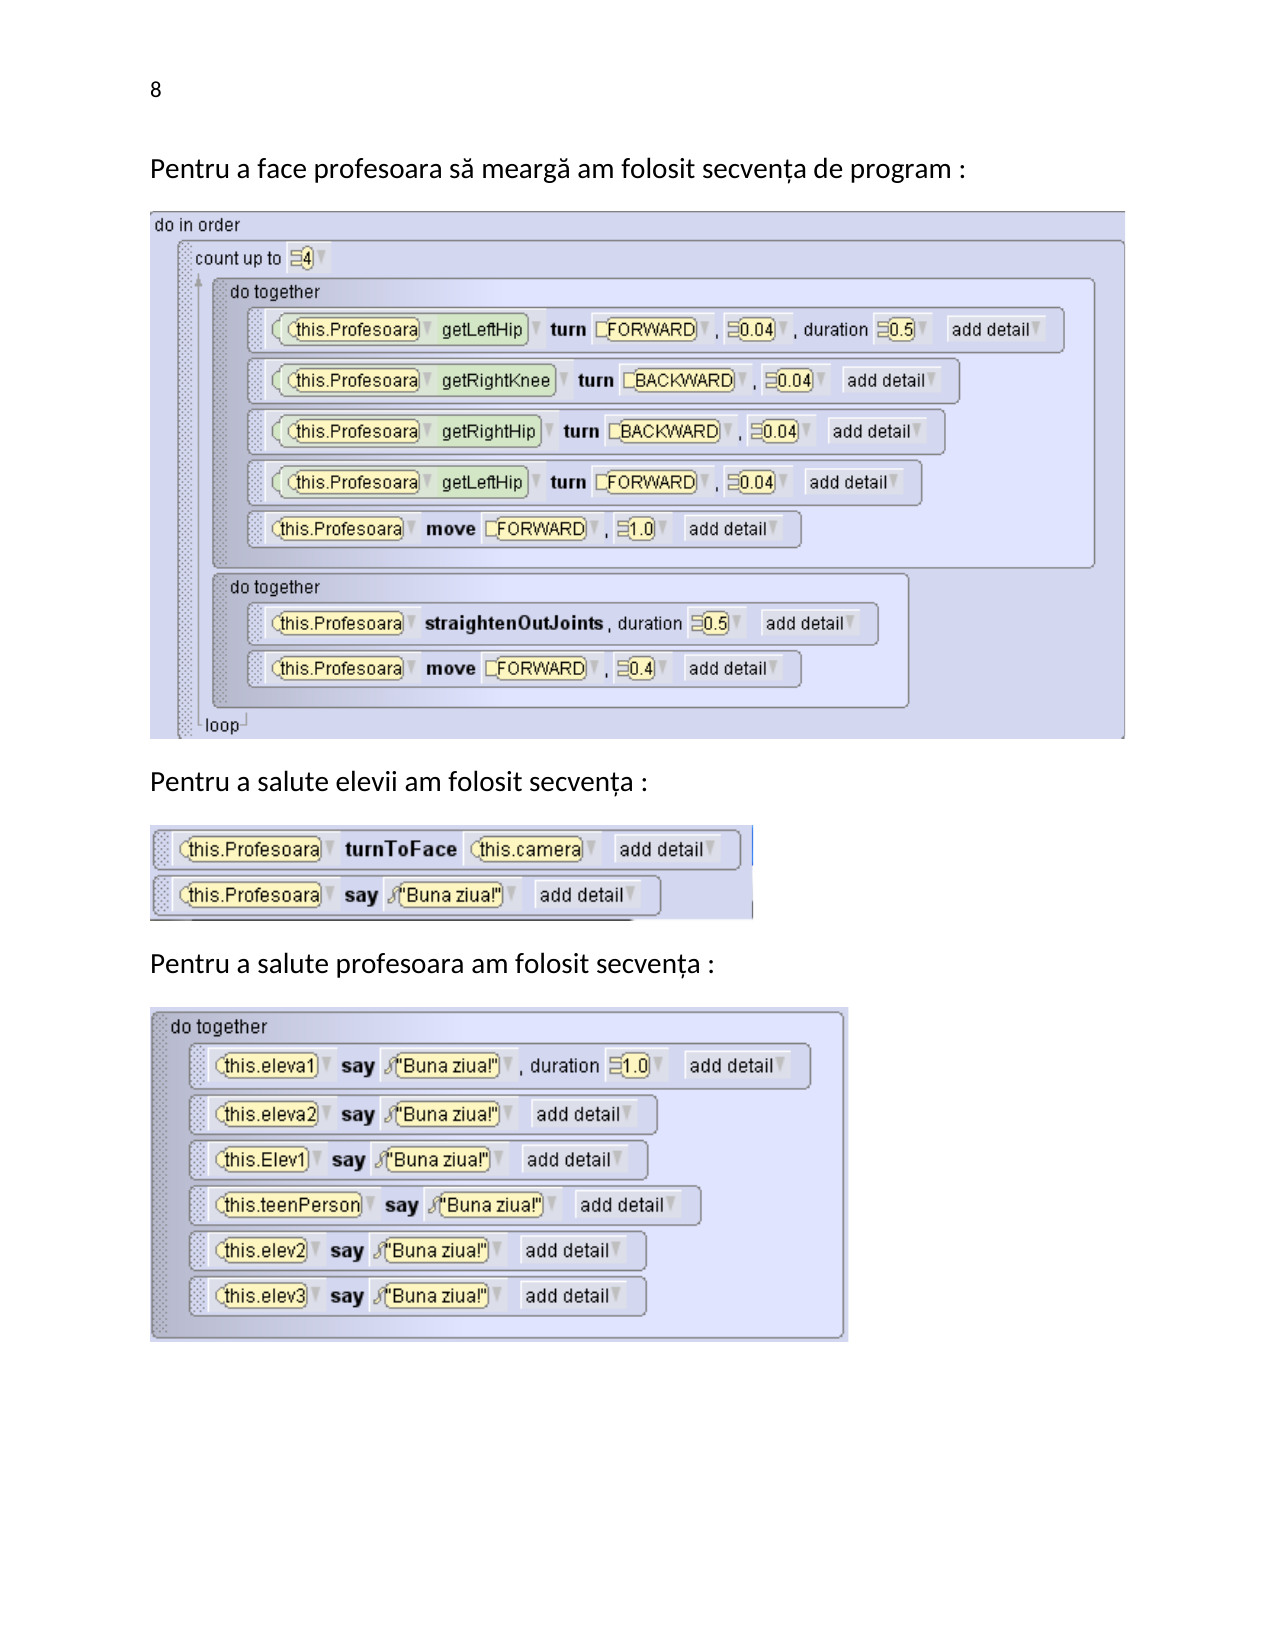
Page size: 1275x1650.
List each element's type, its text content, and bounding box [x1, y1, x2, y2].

picture [150, 825, 754, 921]
text Pentru a face profesoara să meargă am folosit secvența de program : [150, 150, 1125, 186]
text Pentru a salute profesoara am folosit secvența : [150, 946, 1125, 981]
picture [150, 1007, 849, 1342]
text Pentru a salute elevii am folosit secvența : [150, 763, 1125, 799]
picture [150, 211, 1125, 739]
